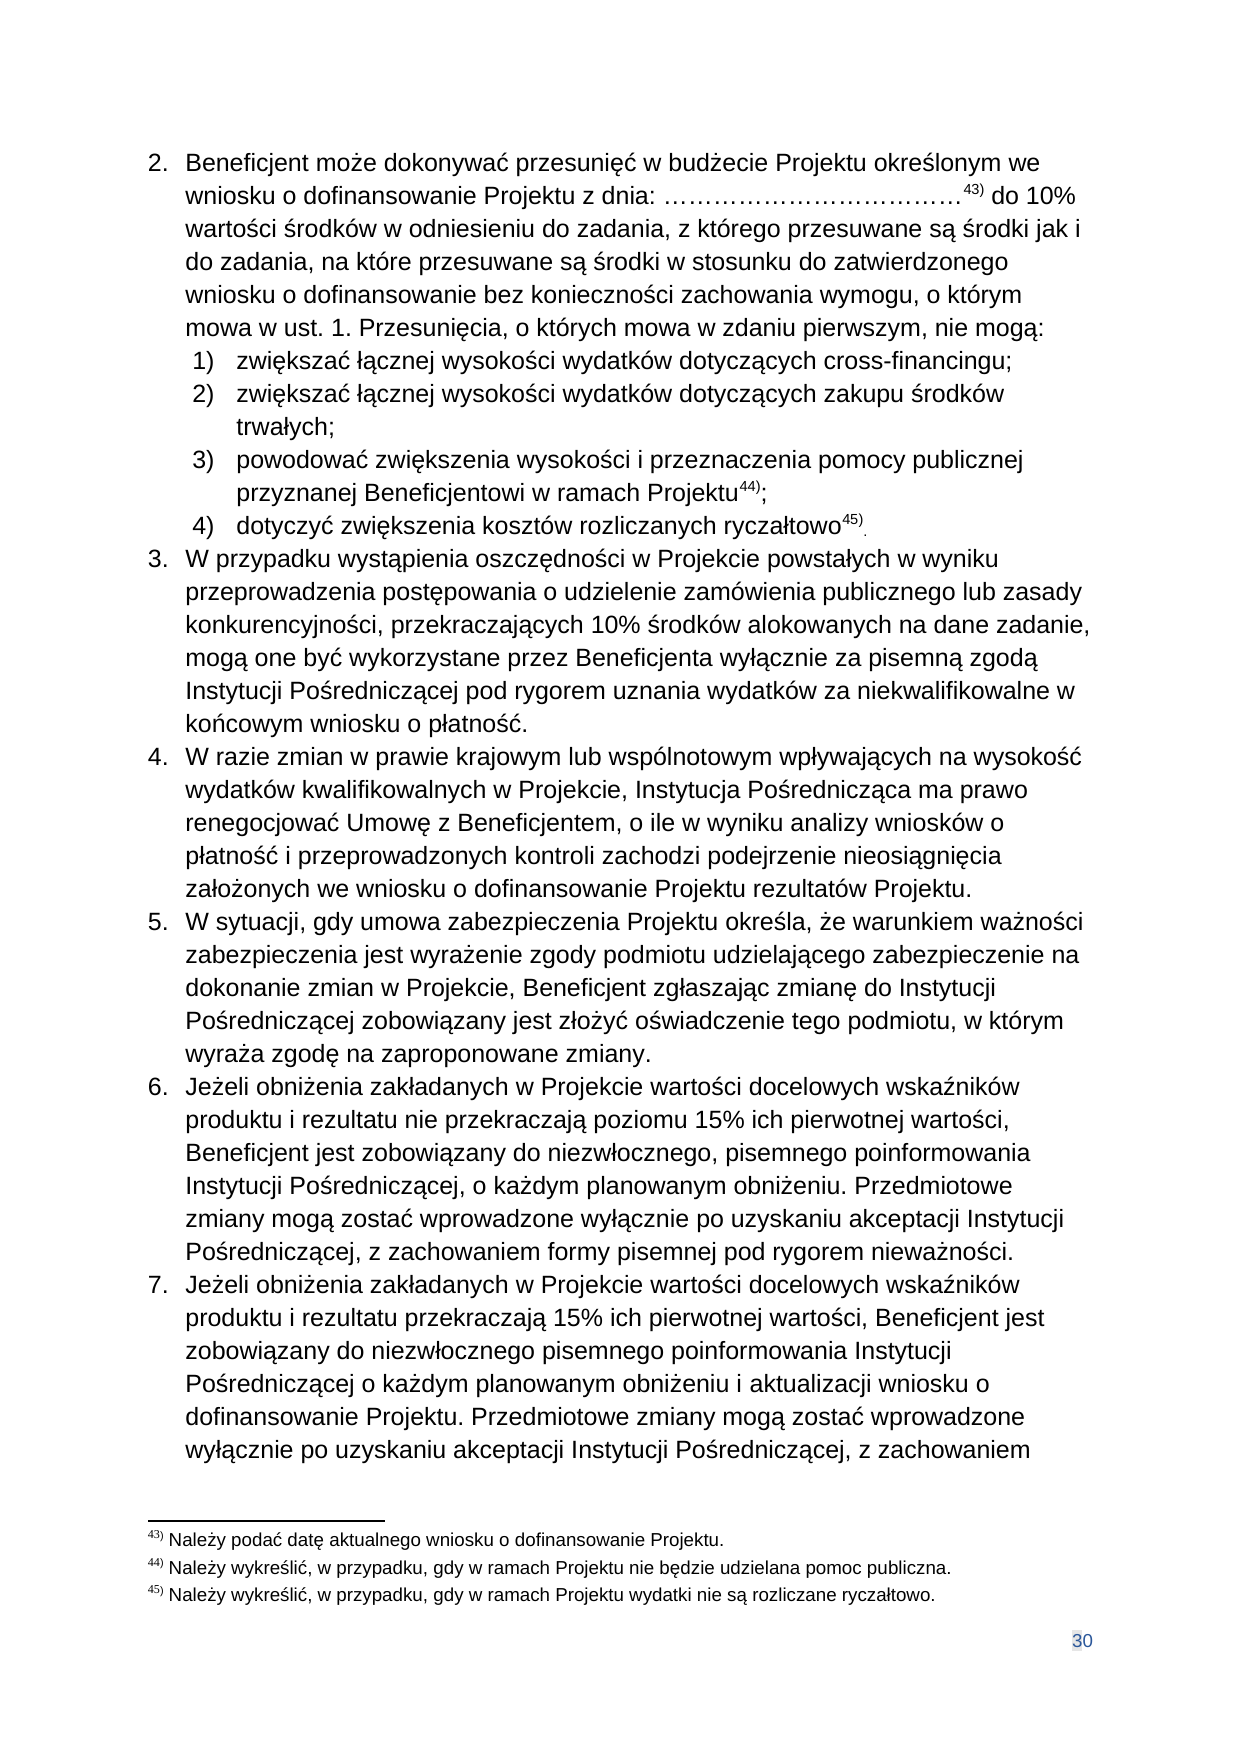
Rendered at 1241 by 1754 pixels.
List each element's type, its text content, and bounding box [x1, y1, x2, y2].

list zwiększać łącznej wysokości wydatków dotyczących zakupu środków trwałych; [192, 379, 1093, 441]
list Beneficjent może dokonywać przesunięć w budżecie Projektu określonym we wniosku o dofinansowanie Projektu z dnia: ………………………………) do 10% wartości środków w odniesieniu do zadania, z którego przesuwane są środki jak i do zadania, na które przesuwane są środki w stosunku do zatwierdzonego wniosku o dofinansowanie bez konieczności zachowania wymogu, o którym mowa w ust. 1. Przesunięcia, o których mowa w zdaniu pierwszym, nie mogą: [148, 148, 1093, 341]
list W sytuacji, gdy umowa zabezpieczenia Projektu określa, że warunkiem ważności zabezpieczenia jest wyrażenie zgody podmiotu udzielającego zabezpieczenie na dokonanie zmian w Projekcie, Beneficjent zgłaszając zmianę do Instytucji Pośredniczącej zobowiązany jest złożyć oświadczenie tego podmiotu, w którym wyraża zgodę na zaproponowane zmiany. [148, 907, 1093, 1068]
list Jeżeli obniżenia zakładanych w Projekcie wartości docelowych wskaźników produktu i rezultatu nie przekraczają poziomu 15% ich pierwotnej wartości, Beneficjent jest zobowiązany do niezwłocznego, pisemnego poinformowania Instytucji Pośredniczącej, o każdym planowanym obniżeniu. Przedmiotowe zmiany mogą zostać wprowadzone wyłącznie po uzyskaniu akceptacji Instytucji Pośredniczącej, z zachowaniem formy pisemnej pod rygorem nieważności. [148, 1072, 1093, 1266]
list W przypadku wystąpienia oszczędności w Projekcie powstałych w wyniku przeprowadzenia postępowania o udzielenie zamówienia publicznego lub zasady konkurencyjności, przekraczających 10% środków alokowanych na dane zadanie, mogą one być wykorzystane przez Beneficjenta wyłącznie za pisemną zgodą Instytucji Pośredniczącej pod rygorem uznania wydatków za niekwalifikowalne w końcowym wniosku o płatność. [148, 544, 1093, 738]
list powodować zwiększenia wysokości i przeznaczenia pomocy publicznej przyznanej Beneficjentowi w ramach Projektu); [192, 445, 1093, 507]
list W razie zmian w prawie krajowym lub wspólnotowym wpływających na wysokość wydatków kwalifikowalnych w Projekcie, Instytucja Pośrednicząca ma prawo renegocjować Umowę z Beneficjentem, o ile w wyniku analizy wniosków o płatność i przeprowadzonych kontroli zachodzi podejrzenie nieosiągnięcia założonych we wniosku o dofinansowanie Projektu rezultatów Projektu. [148, 742, 1093, 903]
list dotyczyć zwiększenia kosztów rozliczanych ryczałtowo). [192, 511, 1093, 539]
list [148, 1270, 1093, 1464]
list zwiększać łącznej wysokości wydatków dotyczących cross-financingu; [192, 346, 1093, 374]
